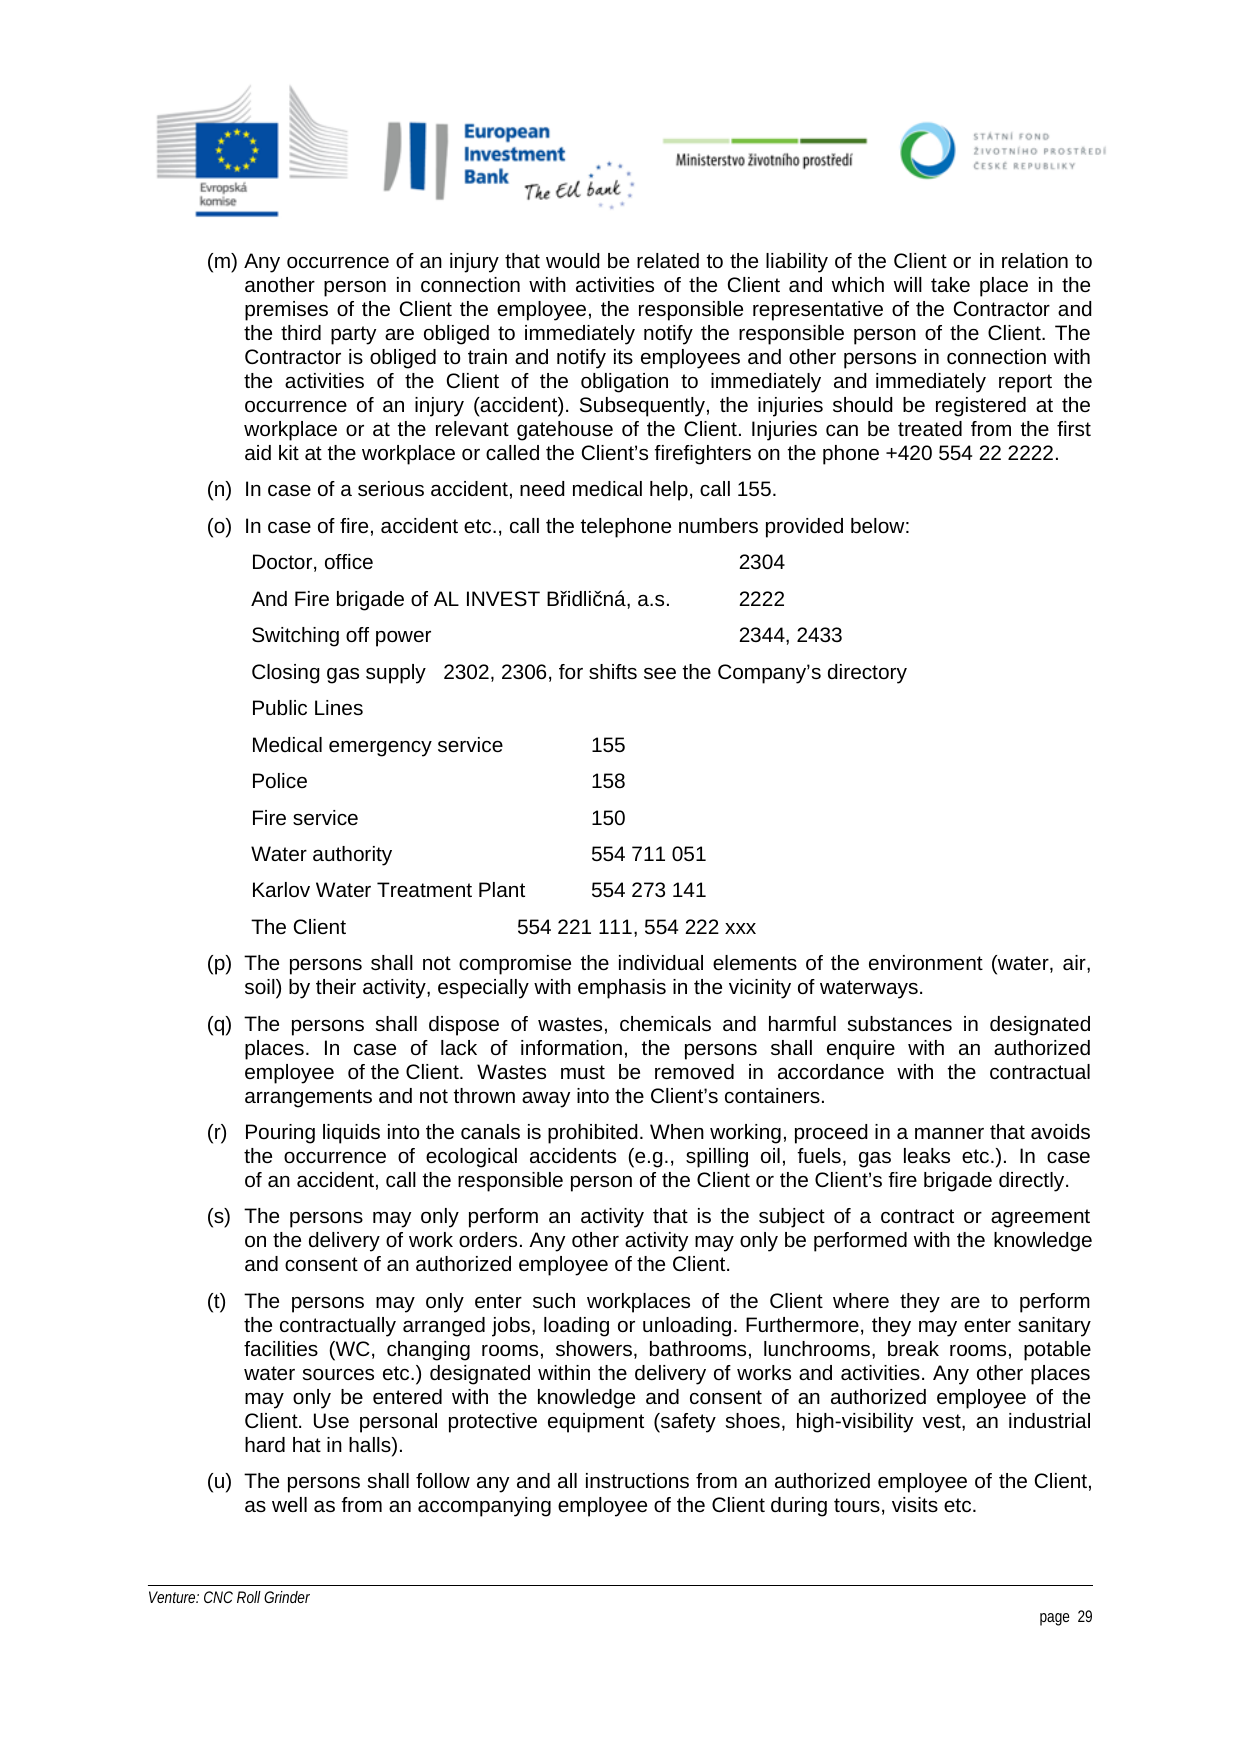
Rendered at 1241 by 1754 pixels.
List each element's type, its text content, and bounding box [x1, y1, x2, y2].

text Closing gas supply 2302, 2306, for shifts see the Company’s directory [251, 659, 1093, 683]
list The persons shall follow any and all instructions from an authorized employee of the Client, as well as from an accompanying employee of the Client during tours, visits etc. [207, 1469, 1093, 1517]
list The persons shall not compromise the individual elements of the environment (water, air, soil) by their activity, especially with emphasis in the vicinity of waterways. [207, 951, 1093, 999]
text Police 158 [251, 769, 1093, 793]
list The persons may only perform an activity that is the subject of a contract or agreement on the delivery of work orders. Any other activity may only be performed with the knowledge and consent of an authorized employee of the Client. [207, 1204, 1093, 1276]
list Any occurrence of an injury that would be related to the liability of the Client or in relation to another person in connection with activities of the Client and which will take place in the premises of the Client the employee, the responsible representative of the Contractor and the third party are obliged to immediately notify the responsible person of the Client. The Contractor is obliged to train and notify its employees and other persons in connection with the activities of the Client of the obligation to immediately and immediately report the occurrence of an injury (accident). Subsequently, the injuries should be registered at the workplace or at the relevant gatehouse of the Client. Injuries can be treated from the first aid kit at the workplace or called the Client’s firefighters on the phone +420 554 22 2222. [207, 249, 1093, 465]
list In case of fire, accident etc., call the telephone numbers provided below: [207, 514, 1093, 538]
text Public Lines [251, 696, 1093, 720]
text Fire service 150 [251, 805, 1093, 829]
text Karlov Water Treatment Plant 554 273 141 [251, 878, 1093, 902]
text Medical emergency service 155 [251, 732, 1093, 756]
list The persons shall dispose of wastes, chemicals and harmful substances in designated places. In case of lack of information, the persons shall enquire with an authorized employee of the Client. Wastes must be removed in accordance with the contractual arrangements and not thrown away into the Client’s containers. [207, 1012, 1093, 1107]
list The persons may only enter such workplaces of the Client where they are to perform the contractually arranged jobs, loading or unloading. Furthermore, they may enter sanitary facilities (WC, changing rooms, showers, bathrooms, lunchrooms, break rooms, potable water sources etc.) designated within the delivery of works and activities. Any other places may only be entered with the knowledge and consent of an authorized employee of the Client. Use personal protective equipment (safety shoes, high-visibility vest, an industrial hard hat in halls). [207, 1289, 1093, 1456]
text The Client 554 221 111, 554 222 xxx [251, 915, 1093, 939]
text Doctor, office 2304 [251, 550, 1093, 574]
text Switching off power 2344, 2433 [251, 623, 1093, 647]
list In case of a serious accident, need medical help, call 155. [207, 477, 1093, 501]
picture [147, 73, 1122, 225]
text Water authority 554 711 051 [251, 842, 1093, 866]
list Pouring liquids into the canals is prohibited. When working, proceed in a manner that avoids the occurrence of ecological accidents (e.g., spilling oil, fuels, gas leaks etc.). In case of an accident, call the responsible person of the Client or the Client’s fire brigade directly. [207, 1120, 1093, 1192]
text And Fire brigade of AL INVEST Břidličná, a.s. 2222 [251, 587, 1093, 611]
